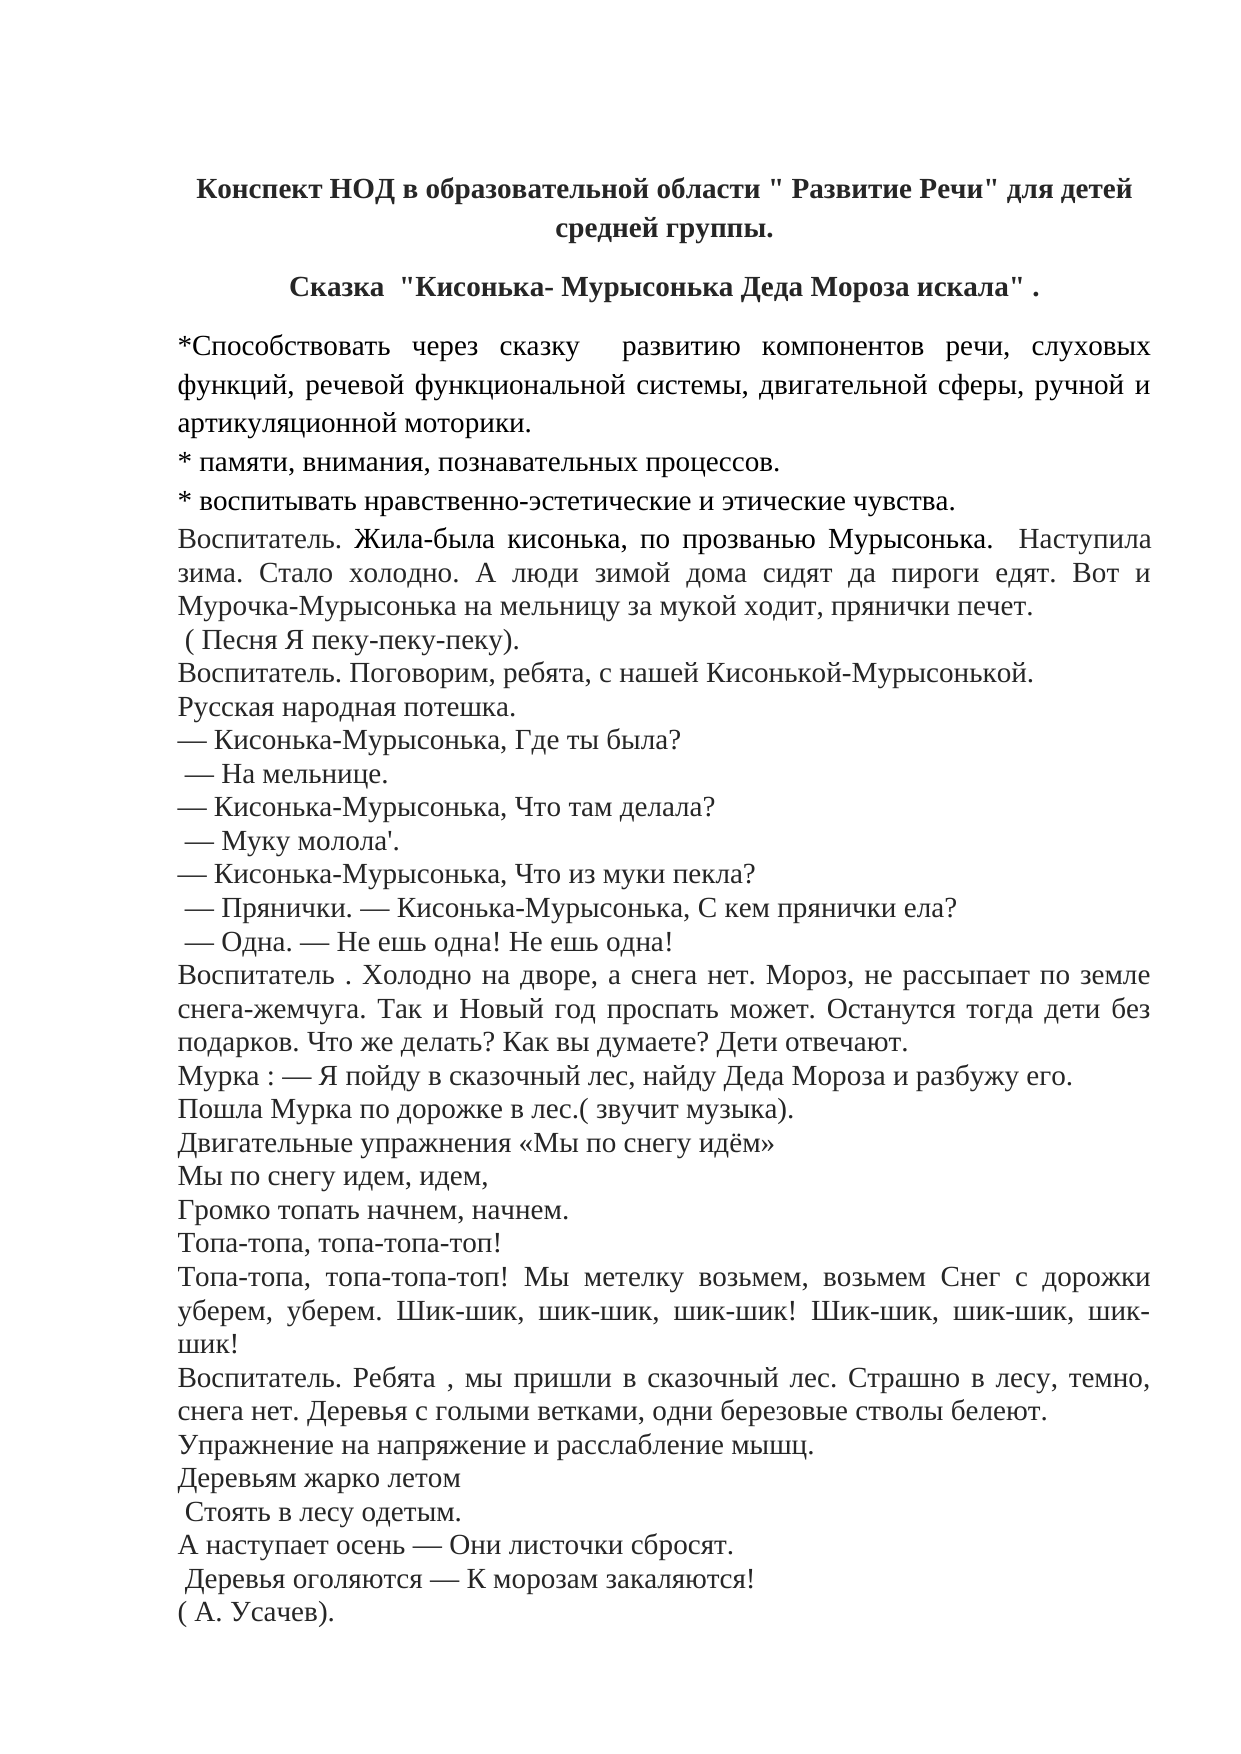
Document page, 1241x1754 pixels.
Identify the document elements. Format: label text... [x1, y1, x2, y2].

text Воспитатель. Поговорим, ребята, с нашей Кисонькой-Мурысонькой. [177, 655, 1152, 689]
text *Способствовать через сказку развитию компонентов речи, слуховых функций, речевой функциональной системы, двигательной сферы, ручной и артикуляционной моторики. [177, 328, 1152, 439]
text Русская народная потешка. [177, 689, 1152, 722]
text — На мельнице. [177, 756, 1152, 789]
text * воспитывать нравственно-эстетические и этические чувства. [177, 483, 1152, 516]
text А наступает осень — Они листочки сбросят. [177, 1527, 1152, 1561]
text * памяти, внимания, познавательных процессов. [177, 444, 1152, 478]
text — Кисонька-Мурысонька, Что там делала? [177, 789, 1152, 823]
text Пошла Мурка по дорожке в лес.( звучит музыка). [177, 1091, 1152, 1125]
text Упражнение на напряжение и расслабление мышц. [177, 1427, 1152, 1460]
text Сказка "Кисонька- Мурысонька Деда Мороза искала" . [177, 269, 1152, 303]
text ( А. Усачев). [177, 1594, 1152, 1628]
text Воспитатель. Ребята , мы пришли в сказочный лес. Страшно в лесу, темно, снега нет. Деревья с голыми ветками, одни березовые стволы белеют. [177, 1360, 1152, 1427]
text — Муку молола'. [177, 823, 1152, 857]
text Деревья оголяются — К морозам закаляются! [177, 1561, 1152, 1594]
text Воспитатель. Жила-была кисонька, по прозванью Мурысонька. Наступила зима. Стало холодно. А люди зимой дома сидят да пироги едят. Вот и Мурочка-Мурысонька на мельницу за мукой ходит, прянички печет. [177, 521, 1152, 622]
text — Кисонька-Мурысонька, Где ты была? [177, 722, 1152, 756]
text Стоять в лесу одетым. [177, 1494, 1152, 1527]
text Громко топать начнем, начнем. [177, 1192, 1152, 1226]
text Топа-топа, топа-топа-топ! [177, 1226, 1152, 1259]
text Мы по снегу идем, идем, [177, 1158, 1152, 1192]
text Топа-топа, топа-топа-топ! Мы метелку возьмем, возьмем Снег с дорожки уберем, уберем. Шик-шик, шик-шик, шик-шик! Шик-шик, шик-шик, шик-шик! [177, 1259, 1152, 1360]
text Конспект НОД в образовательной области " Развитие Речи" для детей средней группы. [177, 171, 1152, 243]
text — Кисонька-Мурысонька, Что из муки пекла? [177, 857, 1152, 890]
text — Одна. — Не ешь одна! Не ешь одна! [177, 924, 1152, 957]
text Двигательные упражнения «Мы по снегу идём» [177, 1125, 1152, 1158]
text Мурка : — Я пойду в сказочный лес, найду Деда Мороза и разбужу его. [177, 1058, 1152, 1091]
text Воспитатель . Холодно на дворе, а снега нет. Мороз, не рассыпает по земле снега-жемчуга. Так и Новый год проспать может. Останутся тогда дети без подарков. Что же делать? Как вы думаете? Дети отвечают. [177, 957, 1152, 1058]
text Деревьям жарко летом [177, 1460, 1152, 1494]
text — Прянички. — Кисонька-Мурысонька, С кем прянички ела? [177, 890, 1152, 924]
text ( Песня Я пеку-пеку-пеку). [177, 622, 1152, 655]
